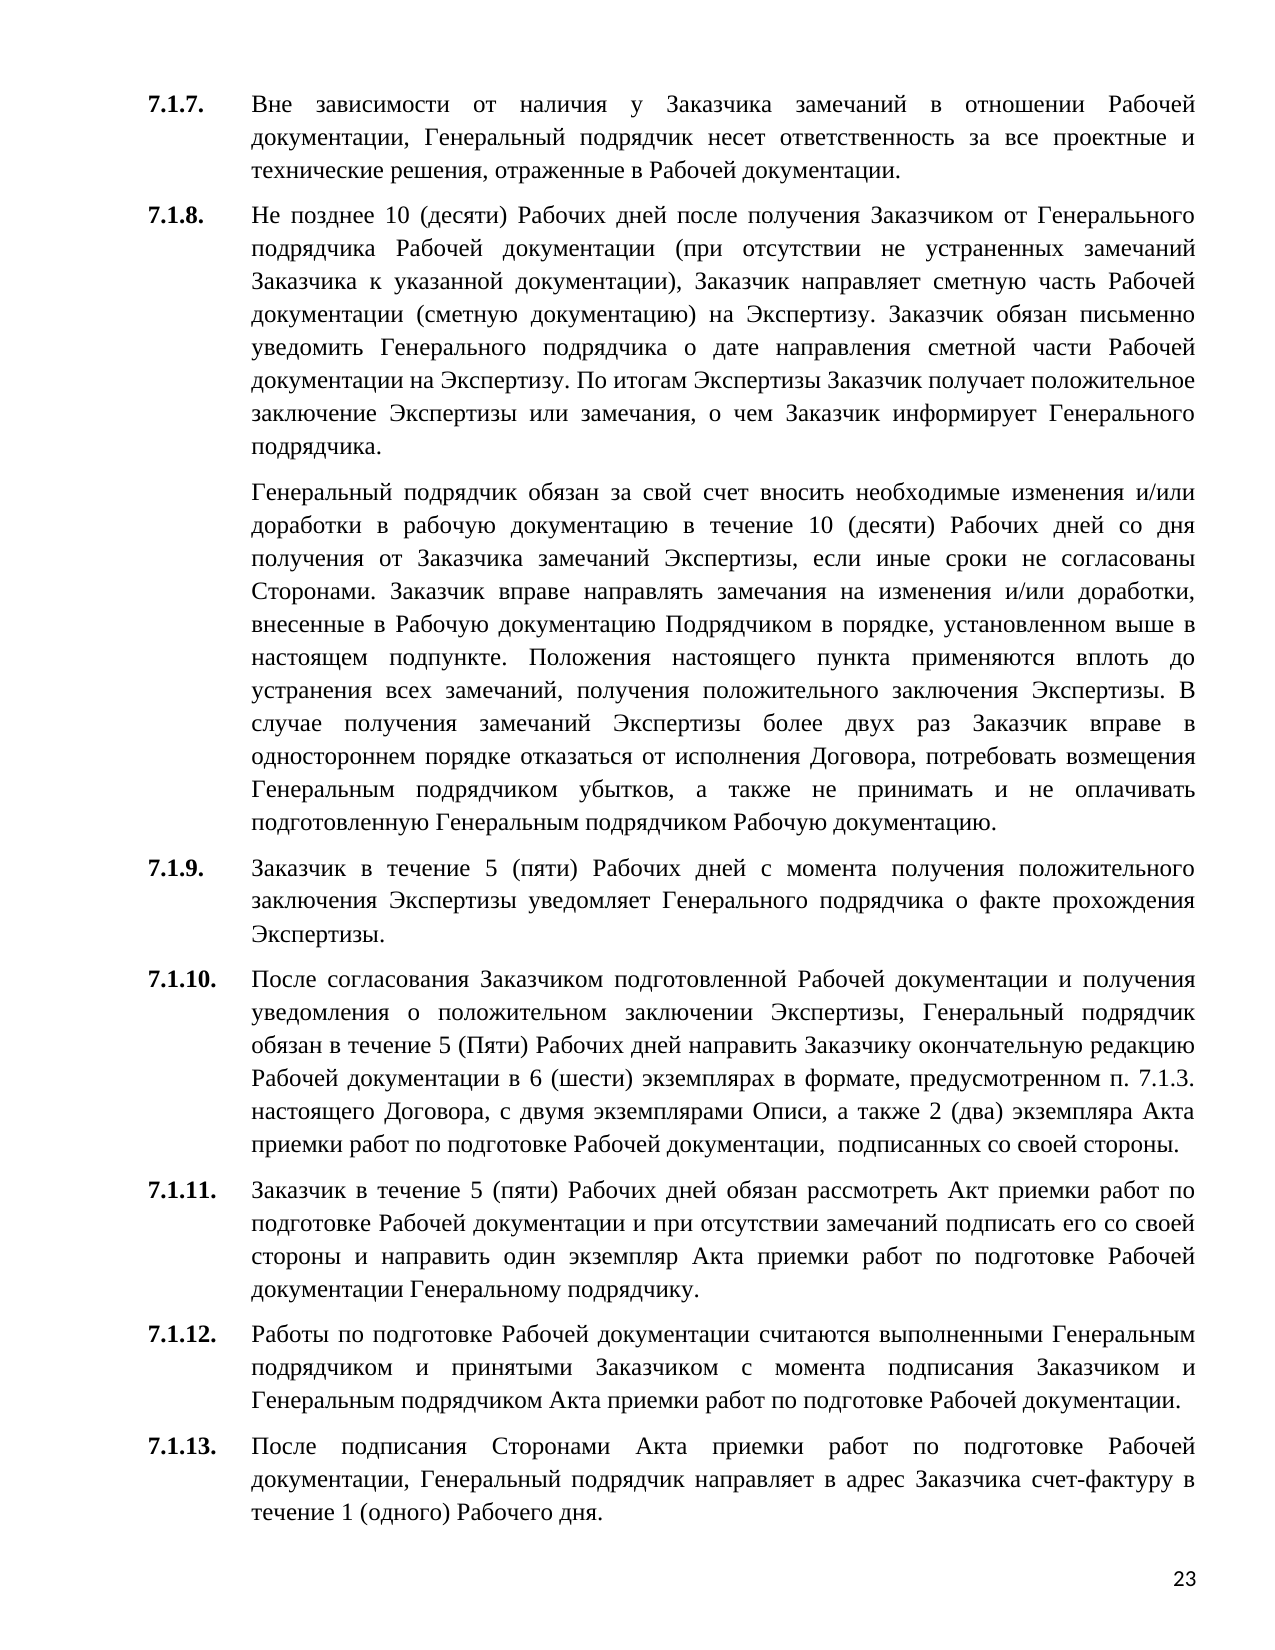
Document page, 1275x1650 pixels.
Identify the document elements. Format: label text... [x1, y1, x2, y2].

list Работы по подготовке Рабочей документации считаются выполненными Генеральным подрядчиком и принятыми Заказчиком с момента подписания Заказчиком и Генеральным подрядчиком Акта приемки работ по подготовке Рабочей документации. [148, 1319, 1196, 1414]
list Генеральный подрядчик обязан за свой счет вносить необходимые изменения и/или доработки в рабочую документацию в течение 10 (десяти) Рабочих дней со дня получения от Заказчика замечаний Экспертизы, если иные сроки не согласованы Сторонами. Заказчик вправе направлять замечания на изменения и/или доработки, внесенные в Рабочую документацию Подрядчиком в порядке, установленном выше в настоящем подпункте. Положения настоящего пункта применяются вплоть до устранения всех замечаний, получения положительного заключения Экспертизы. В случае получения замечаний Экспертизы более двух раз Заказчик вправе в одностороннем порядке отказаться от исполнения Договора, потребовать возмещения Генеральным подрядчиком убытков, а также не принимать и не оплачивать подготовленную Генеральным подрядчиком Рабочую документацию. [251, 477, 1196, 836]
list Заказчик в течение 5 (пяти) Рабочих дней обязан рассмотреть Акт приемки работ по подготовке Рабочей документации и при отсутствии замечаний подписать его со своей стороны и направить один экземпляр Акта приемки работ по подготовке Рабочей документации Генеральному подрядчику. [148, 1175, 1196, 1303]
list Вне зависимости от наличия у Заказчика замечаний в отношении Рабочей документации, Генеральный подрядчик несет ответственность за все проектные и технические решения, отраженные в Рабочей документации. [148, 89, 1196, 183]
list Заказчик в течение 5 (пяти) Рабочих дней с момента получения положительного заключения Экспертизы уведомляет Генерального подрядчика о факте прохождения Экспертизы. [148, 853, 1196, 947]
list После подписания Сторонами Акта приемки работ по подготовке Рабочей документации, Генеральный подрядчик направляет в адрес Заказчика счет-фактуру в течение 1 (одного) Рабочего дня. [148, 1431, 1196, 1526]
list Не позднее 10 (десяти) Рабочих дней после получения Заказчиком от Генералььного подрядчика Рабочей документации (при отсутствии не устраненных замечаний Заказчика к указанной документации), Заказчик направляет сметную часть Рабочей документации (сметную документацию) на Экспертизу. Заказчик обязан письменно уведомить Генерального подрядчика о дате направления сметной части Рабочей документации на Экспертизу. По итогам Экспертизы Заказчик получает положительное заключение Экспертизы или замечания, о чем Заказчик информирует Генерального подрядчика. [148, 200, 1196, 460]
list После согласования Заказчиком подготовленной Рабочей документации и получения уведомления о положительном заключении Экспертизы, Генеральный подрядчик обязан в течение 5 (Пяти) Рабочих дней направить Заказчику окончательную редакцию Рабочей документации в 6 (шести) экземплярах в формате, предусмотренном п. 7.1.3. настоящего Договора, с двумя экземплярами Описи, а также 2 (два) экземпляра Акта приемки работ по подготовке Рабочей документации, подписанных со своей стороны. [148, 964, 1196, 1158]
